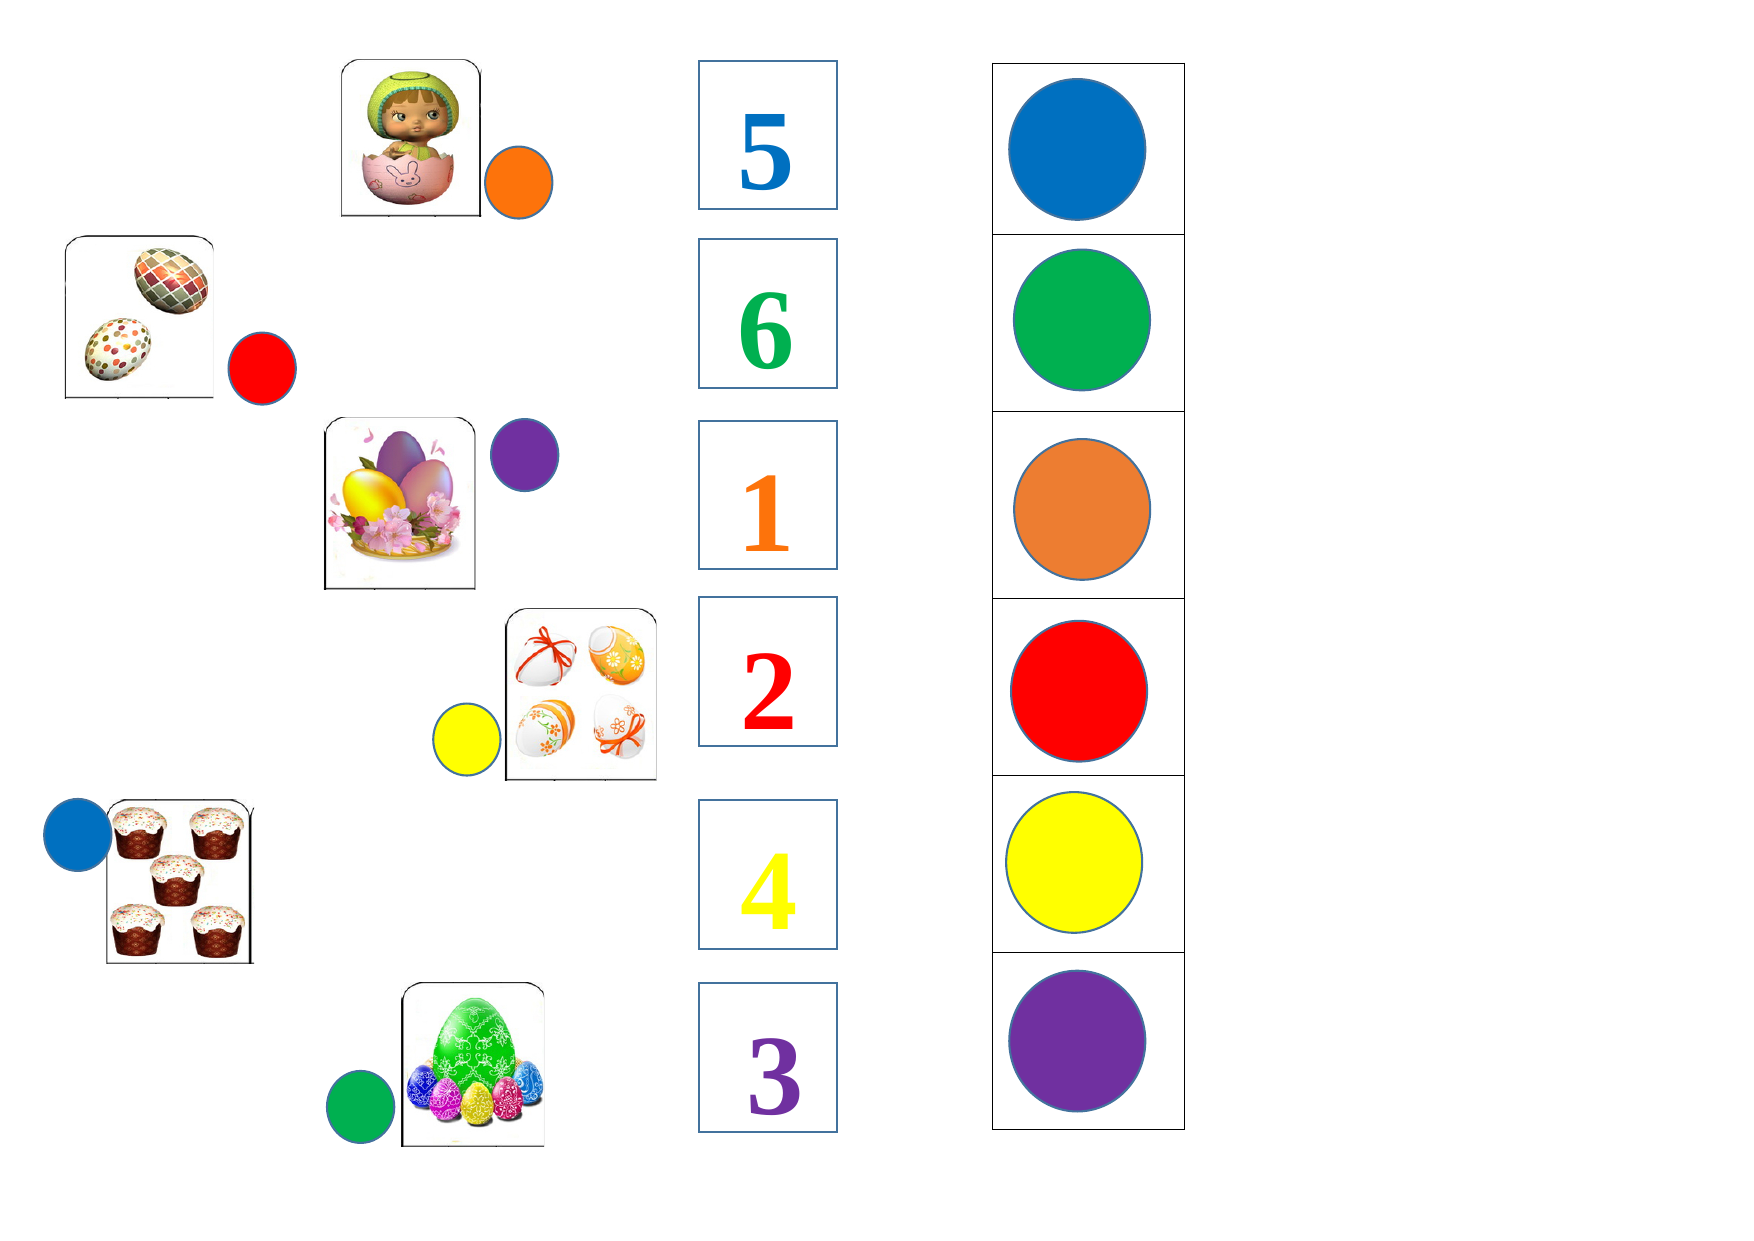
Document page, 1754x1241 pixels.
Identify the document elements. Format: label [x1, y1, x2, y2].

table_cell [993, 776, 1184, 952]
table_cell [993, 953, 1184, 1129]
table_header [993, 64, 1184, 234]
picture [64, 235, 214, 399]
table_cell [993, 599, 1184, 775]
picture [106, 799, 255, 964]
picture [401, 982, 545, 1147]
picture [323, 417, 476, 590]
table_cell [993, 412, 1184, 598]
picture [339, 59, 482, 217]
table_cell [993, 235, 1184, 411]
picture [504, 608, 657, 781]
